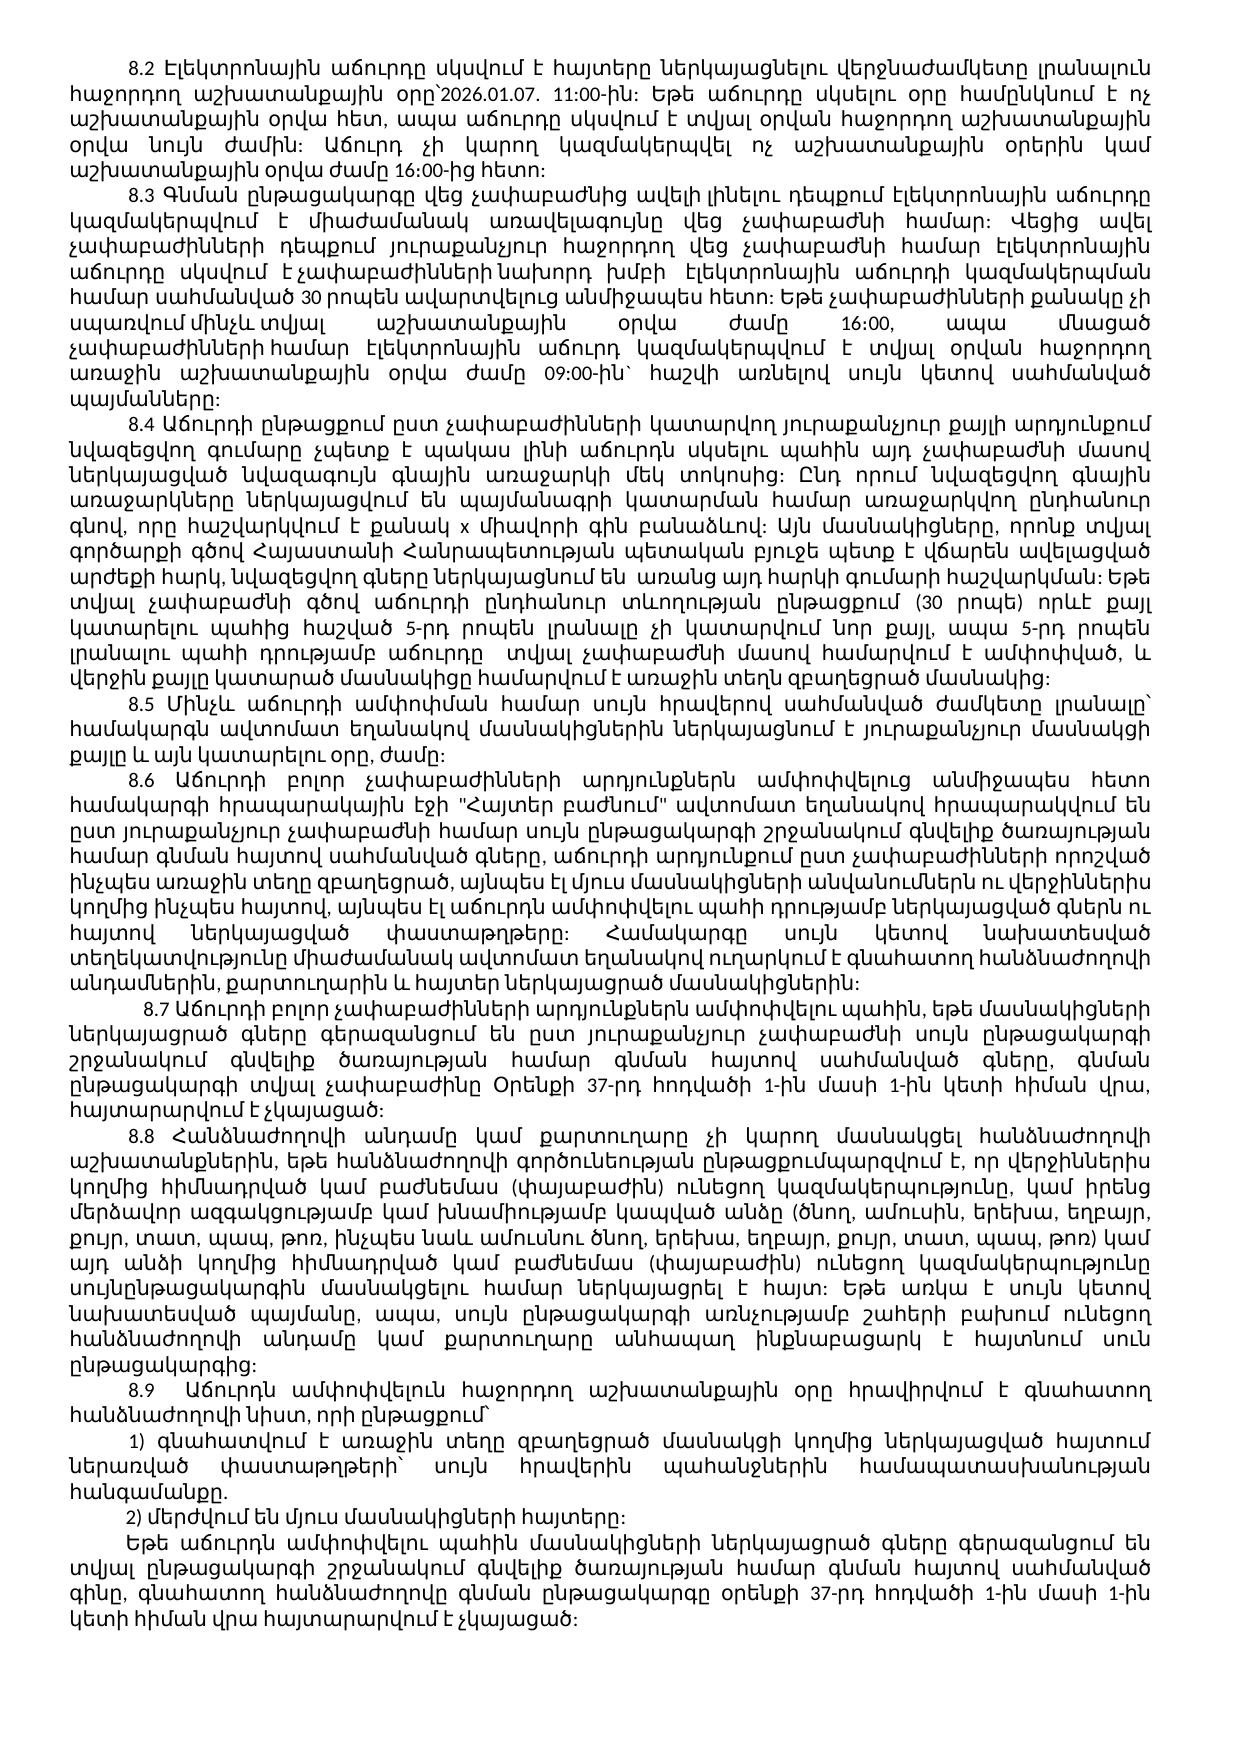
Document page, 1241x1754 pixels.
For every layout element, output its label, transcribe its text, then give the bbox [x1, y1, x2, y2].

text 8.4 Աճուրդի ընթացքում ըստ չափաբաժինների կատարվող յուրաքանչյուր քայլի արդյունքում նվազեցվող գումարը չպետք է պակաս լինի աճուրդն սկսելու պահին այդ չափաբաժնի մասով ներկայացված նվազագույն գնային առաջարկի մեկ տոկոսից: Ընդ որում նվազեցվող գնային առաջարկները ներկայացվում են պայմանագրի կատարման համար առաջարկվող ընդհանուր գնով, որը հաշվարկվում է քանակ x միավորի գին բանաձևով: Այն մասնակիցները, որոնք տվյալ գործարքի գծով Հայաստանի Հանրապետության պետական բյուջե պետք է վճարեն ավելացված արժեքի հարկ, նվազեցվող գները ներկայացնում են առանց այդ հարկի գումարի հաշվարկման: Եթե տվյալ չափաբաժնի գծով աճուրդի ընդհանուր տևողության ընթացքում (30 րոպե) որևէ քայլ կատարելու պահից հաշված 5-րդ րոպեն լրանալը չի կատարվում նոր քայլ, ապա 5-րդ րոպեն լրանալու պահի դրությամբ աճուրդը տվյալ չափաբաժնի մասով համարվում է ամփոփված, և վերջին քայլը կատարած մասնակիցը համարվում է առաջին տեղն զբաղեցրած մասնակից: [69, 411, 1152, 691]
text 8.6 Աճուրդի բոլոր չափաբաժինների արդյունքներն ամփոփվելուց անմիջապես հետո համակարգի հրապարակային էջի "Հայտեր բաժնում" ավտոմատ եղանակով հրապարակվում են ըստ յուրաքանչյուր չափաբաժնի համար սույն ընթացակարգի շրջանակում գնվելիք ծառայության համար գնման հայտով սահմանված գները, աճուրդի արդյունքում ըստ չափաբաժինների որոշված ինչպես առաջին տեղը զբաղեցրած, այնպես էլ մյուս մասնակիցների անվանումներն ու վերջիններիս կողմից ինչպես հայտով, այնպես էլ աճուրդն ամփոփվելու պահի դրությամբ ներկայացված գներն ու հայտով ներկայացված փաստաթղթերը: Համակարգը սույն կետով նախատեսված տեղեկատվությունը միաժամանակ ավտոմատ եղանակով ուղարկում է գնահատող հանձնաժողովի անդամներին, քարտուղարին և հայտեր ներկայացրած մասնակիցներին: [69, 767, 1152, 996]
text 8.2 Էլեկտրոնային աճուրդը սկսվում է հայտերը ներկայացնելու վերջնաժամկետը լրանալուն հաջորդող աշխատանքային օրը՝2026.01.07. 11:00 -ին: Եթե աճուրդը սկսելու օրը համընկնում է ոչ աշխատանքային օրվա հետ, ապա աճուրդը սկսվում է տվյալ օրվան հաջորդող աշխատանքային օրվա նույն ժամին: Աճուրդ չի կարող կազմակերպվել ոչ աշխատանքային օրերին կամ աշխատանքային օրվա ժամը 16։00-ից հետո: [69, 56, 1152, 183]
text 1) գնահատվում է առաջին տեղը զբաղեցրած մասնակցի կողմից ներկայացված հայտում ներառված փաստաթղթերի՝ սույն հրավերին պահանջներին համապատասխանության հանգամանքը. [69, 1428, 1152, 1504]
text 2) մերժվում են մյուս մասնակիցների հայտերը: [69, 1504, 1152, 1530]
text Եթե աճուրդն ամփոփվելու պահին մասնակիցների ներկայացրած գները գերազանցում են տվյալ ընթացակարգի շրջանակում գնվելիք ծառայության համար գնման հայտով սահմանված գինը, գնահատող հանձնաժողովը գնման ընթացակարգը օրենքի 37-րդ հոդվածի 1-ին մասի 1-ին կետի հիման վրա հայտարարվում է չկայացած: [69, 1530, 1152, 1631]
text 8.5 Մինչև աճուրդի ամփոփման համար սույն հրավերով սահմանված ժամկետը լրանալը՝ համակարգն ավտոմատ եղանակով մասնակիցներին ներկայացնում է յուրաքանչյուր մասնակցի քայլը և այն կատարելու օրը, ժամը: [69, 691, 1152, 767]
text 8.7 Աճուրդի բոլոր չափաբաժինների արդյունքներն ամփոփվելու պահին, եթե մասնակիցների ներկայացրած գները գերազանցում են ըստ յուրաքանչյուր չափաբաժնի սույն ընթացակարգի շրջանակում գնվելիք ծառայության համար գնման հայտով սահմանված գները, գնման ընթացակարգի տվյալ չափաբաժինը Օրենքի 37-րդ հոդվածի 1-ին մասի 1-ին կետի հիման վրա, հայտարարվում է չկայացած: [69, 996, 1152, 1123]
text 8.9 Աճուրդն ամփոփվելուն հաջորդող աշխատանքային օրը հրավիրվում է գնահատող հանձնաժողովի նիստ, որի ընթացքում՝ [69, 1377, 1152, 1428]
text 8.8 Հանձնաժողովի անդամը կամ քարտուղարը չի կարող մասնակցել հանձնաժողովի աշխատանքներին, եթե հանձնաժողովի գործունեության ընթացքումպարզվում է, որ վերջիններիս կողմից հիմնադրված կամ բաժնեմաս (փայաբաժին) ունեցող կազմակերպությունը, կամ իրենց մերձավոր ազգակցությամբ կամ խնամիությամբ կապված անձը (ծնող, ամուսին, երեխա, եղբայր, քույր, տատ, պապ, թոռ, ինչպես նաև ամուսնու ծնող, երեխա, եղբայր, քույր, տատ, պապ, թոռ) կամ այդ անձի կողմից հիմնադրված կամ բաժնեմաս (փայաբաժին) ունեցող կազմակերպությունը սույնընթացակարգին մասնակցելու համար ներկայացրել է հայտ: Եթե առկա է սույն կետով նախատեսված պայմանը, ապա, սույն ընթացակարգի առնչությամբ շահերի բախում ունեցող հանձնաժողովի անդամը կամ քարտուղարը անհապաղ ինքնաբացարկ է հայտնում սուն ընթացակարգից: [69, 1123, 1152, 1377]
text 8.3 Գնման ընթացակարգը վեց չափաբաժնից ավելի լինելու դեպքում էլեկտրոնային աճուրդը կազմակերպվում է միաժամանակ առավելագույնը վեց չափաբաժնի համար: Վեցից ավել չափաբաժինների դեպքում յուրաքանչյուր հաջորդող վեց չափաբաժնի համար էլեկտրոնային աճուրդը սկսվում է չափաբաժինների նախորդ խմբի էլեկտրոնային աճուրդի կազմակերպման համար սահմանված 30 րոպեն ավարտվելուց անմիջապես հետո: Եթե չափաբաժինների քանակը չի սպառվում մինչև տվյալ աշխատանքային օրվա ժամը 16։00, ապա մնացած չափաբաժինների համար էլեկտրոնային աճուրդ կազմակերպվում է տվյալ օրվան հաջորդող առաջին աշխատանքային օրվա ժամը 09:00-ին` հաշվի առնելով սույն կետով սահմանված պայմանները: [69, 183, 1152, 411]
